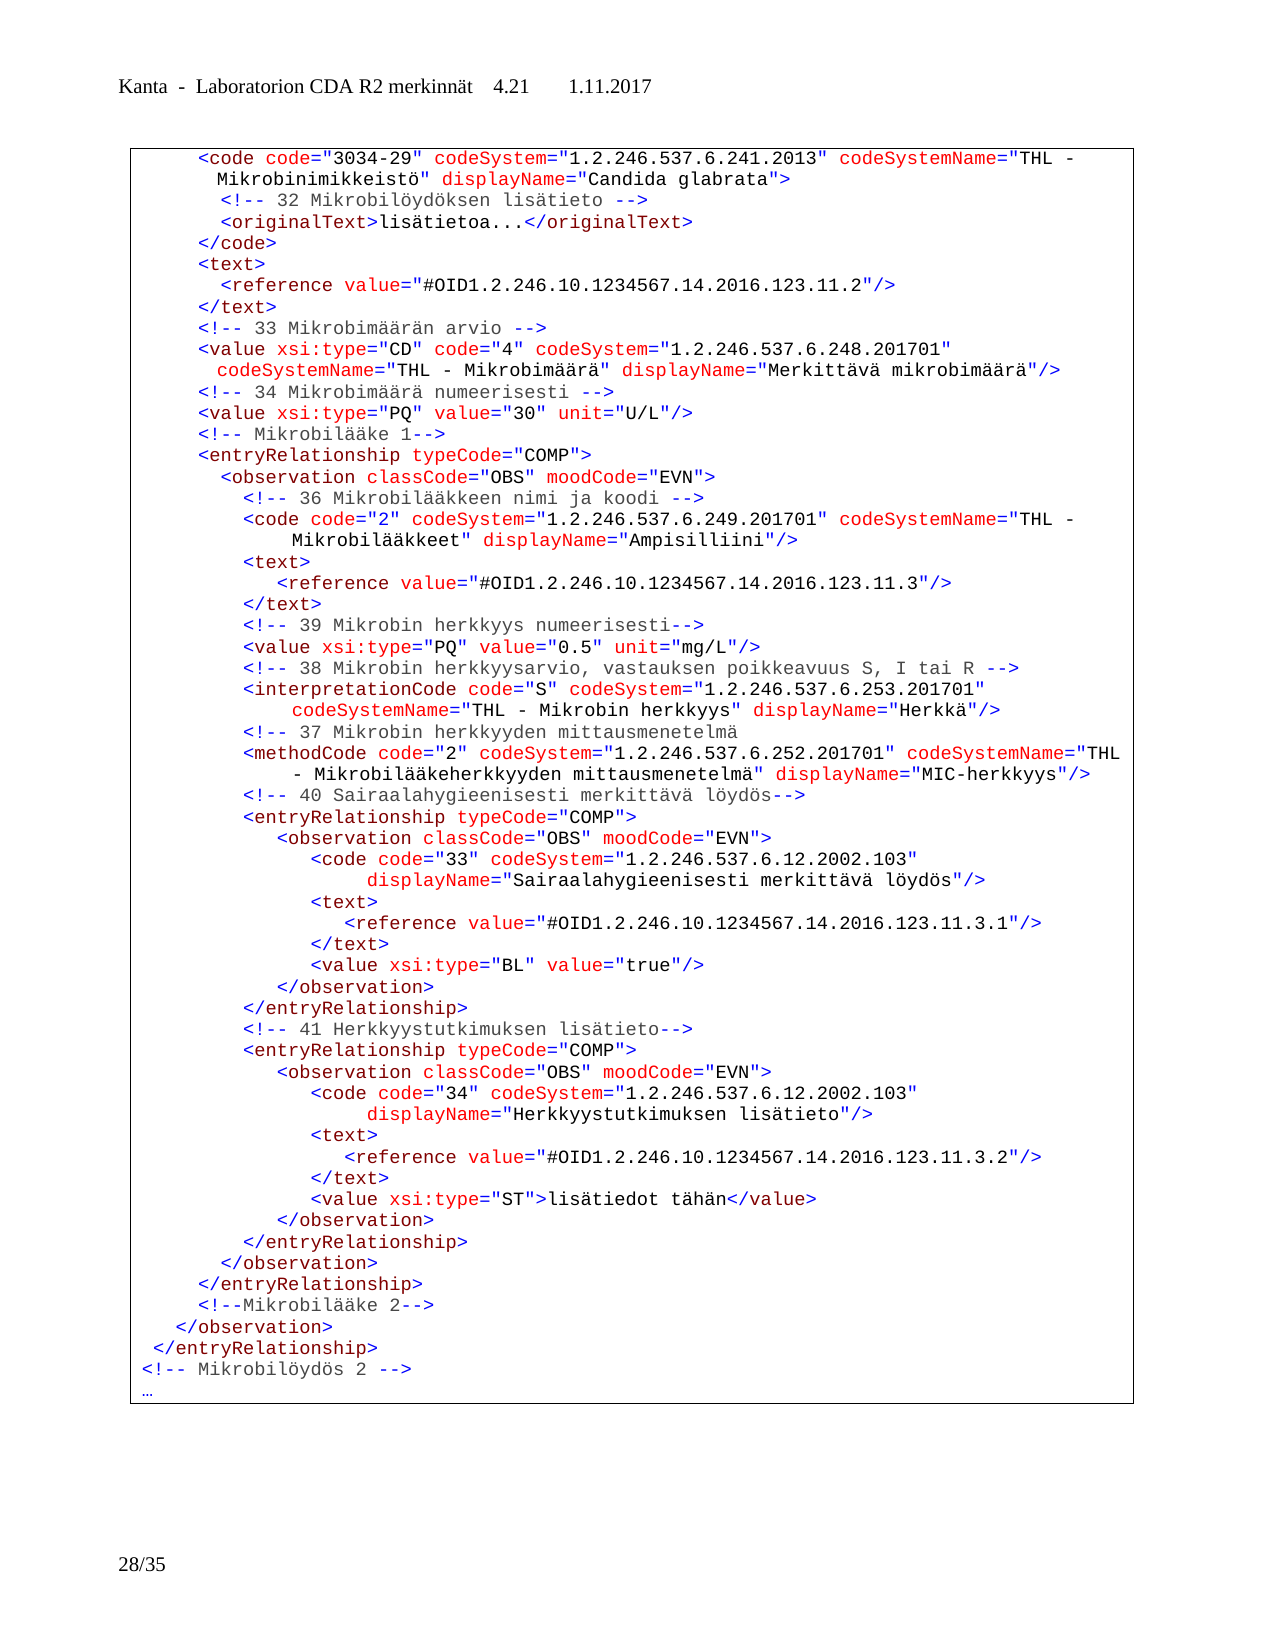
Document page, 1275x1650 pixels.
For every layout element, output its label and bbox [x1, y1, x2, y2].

table_header [131, 149, 1133, 1402]
